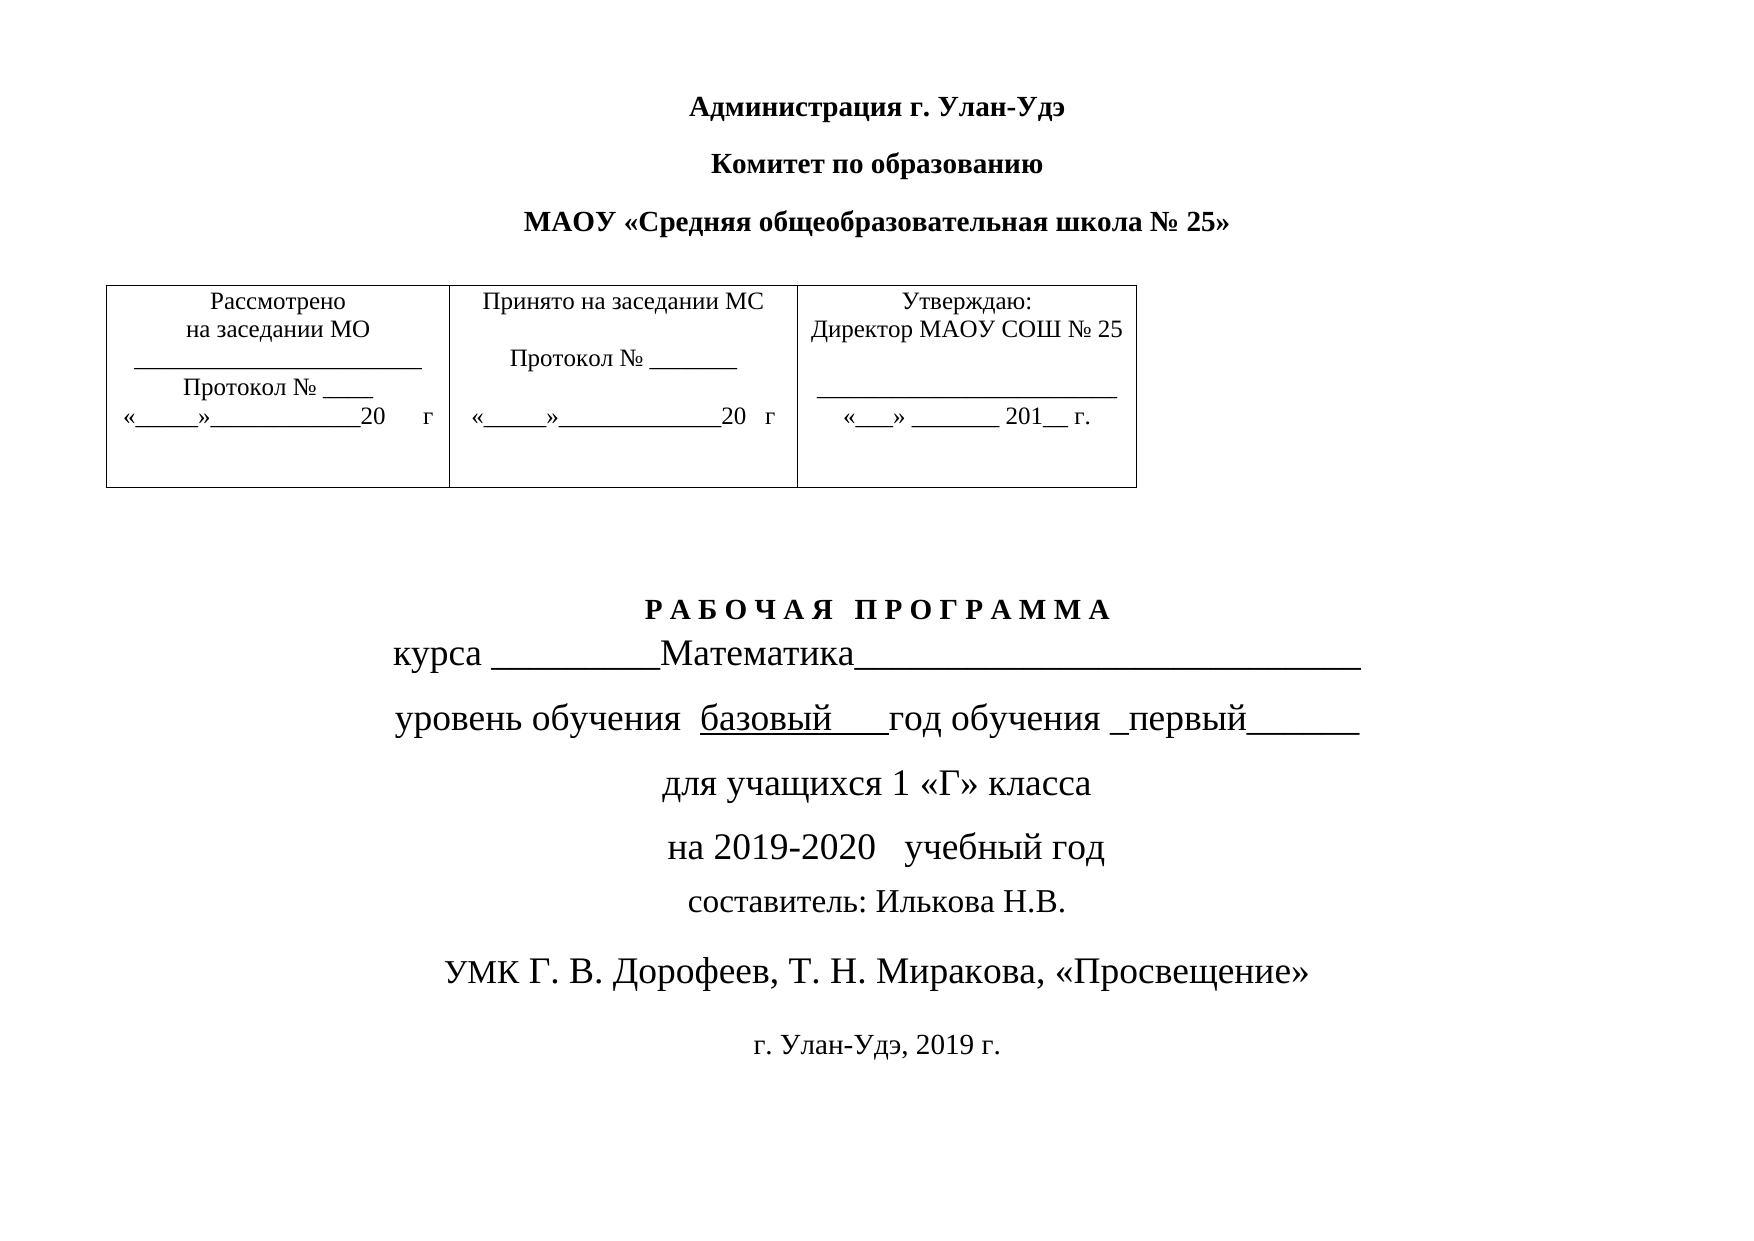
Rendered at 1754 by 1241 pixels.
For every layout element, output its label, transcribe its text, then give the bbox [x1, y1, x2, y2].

text для учащихся 1 «Г» класса [118, 760, 1636, 803]
text составитель: Илькова Н.В. [118, 889, 1636, 919]
text Р А Б О Ч А Я П Р О Г Р А М М А [118, 592, 1636, 626]
table_header Принято на заседании МС Протокол № _______ «_____»_____________20 г [450, 286, 797, 487]
text МАОУ «Средняя общеобразовательная школа № 25» [118, 204, 1636, 238]
text г. Улан-Удэ, 2019 г. [118, 1027, 1636, 1060]
text курса _________Математика___________________________ [118, 631, 1636, 674]
text УМК Г. В. Дорофеев, Т. Н. Миракова, «Просвещение» [118, 948, 1636, 991]
text уровень обучения базовый год обучения _первый______ [118, 695, 1636, 738]
text Администрация г. Улан-Удэ [118, 89, 1636, 122]
table_header Рассмотрено на заседании МО _______________________ Протокол № ____ «_____»____________20 г [107, 286, 449, 487]
text на 2019-2020 учебный год [118, 825, 1636, 868]
table_header Утверждаю: Директор МАОУ СОШ № 25 ________________________ «___» _______ 201__ г. [798, 286, 1136, 487]
text Комитет по образованию [118, 147, 1636, 180]
